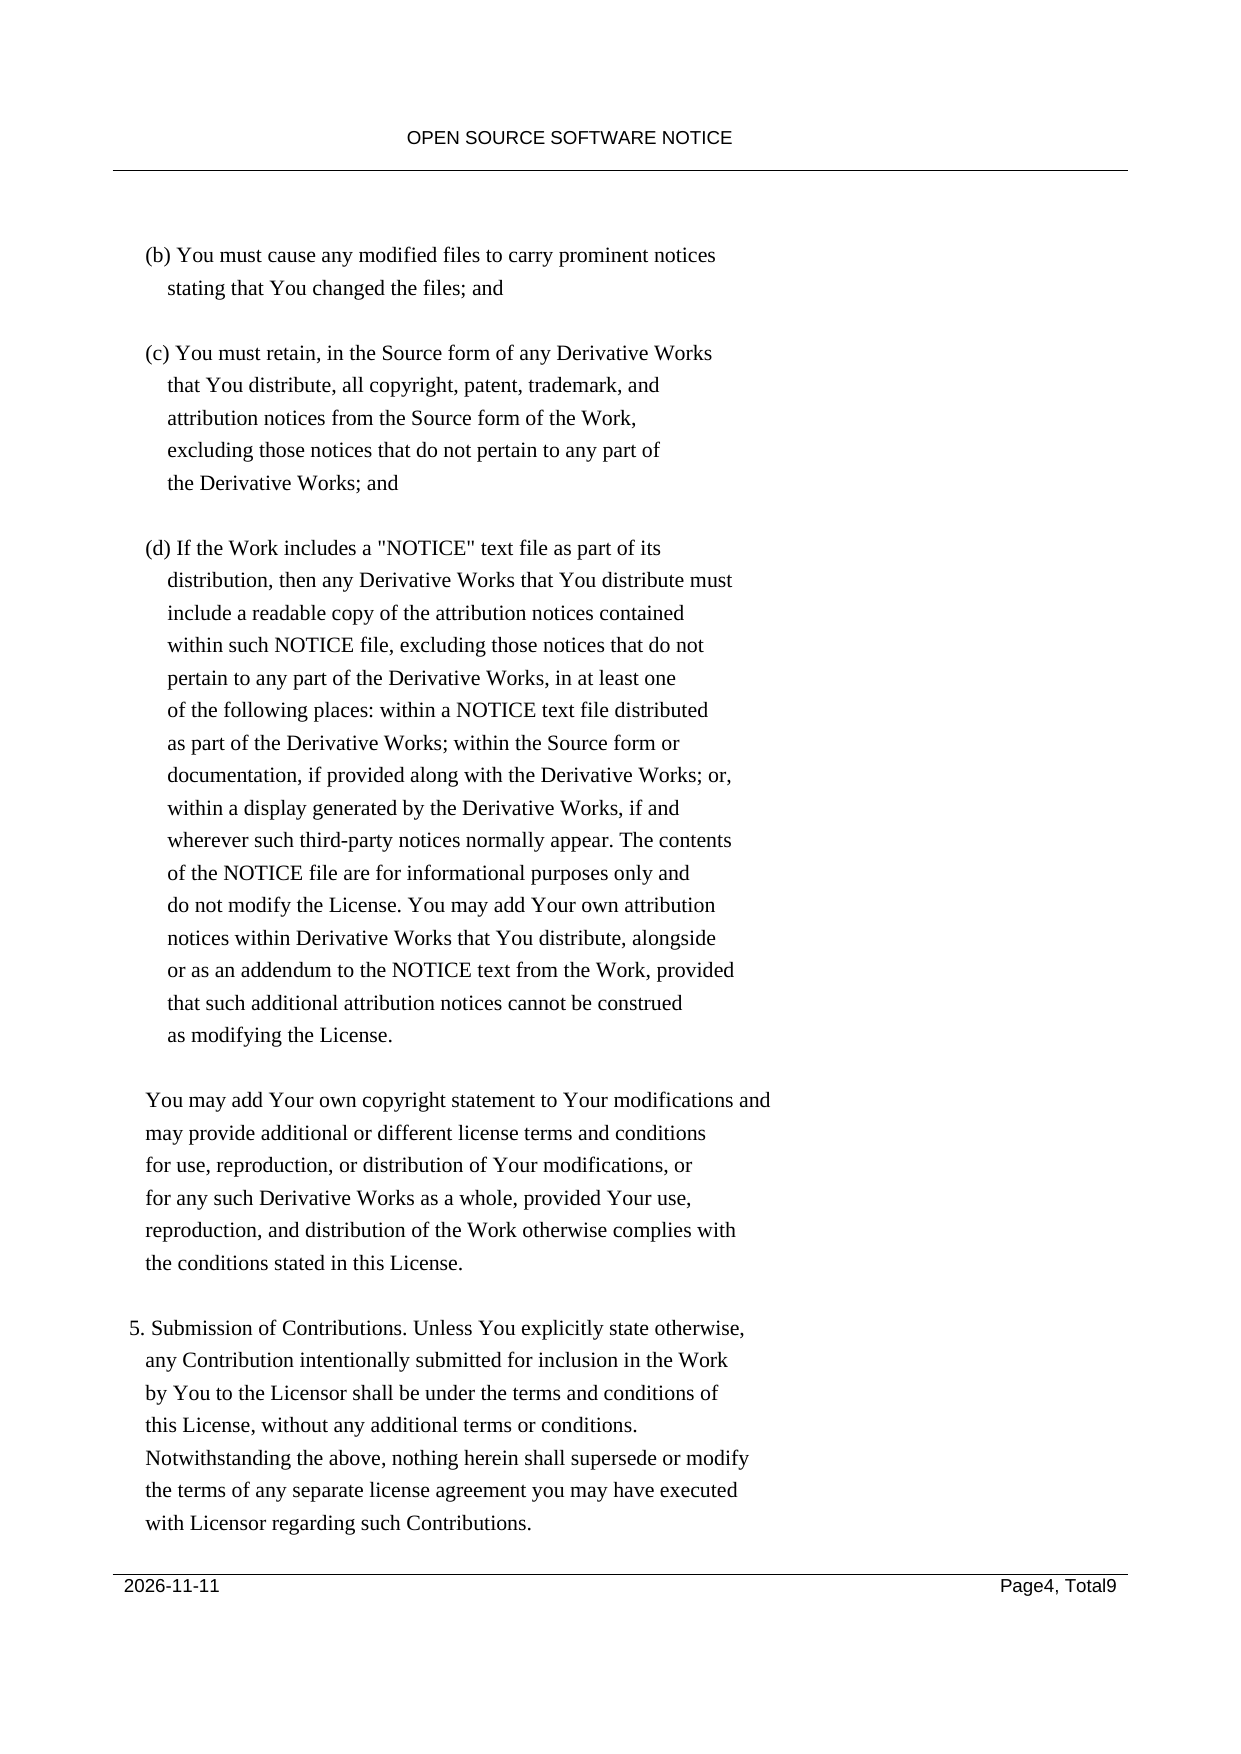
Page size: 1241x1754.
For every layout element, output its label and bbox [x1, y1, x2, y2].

text [112, 206, 1128, 1539]
